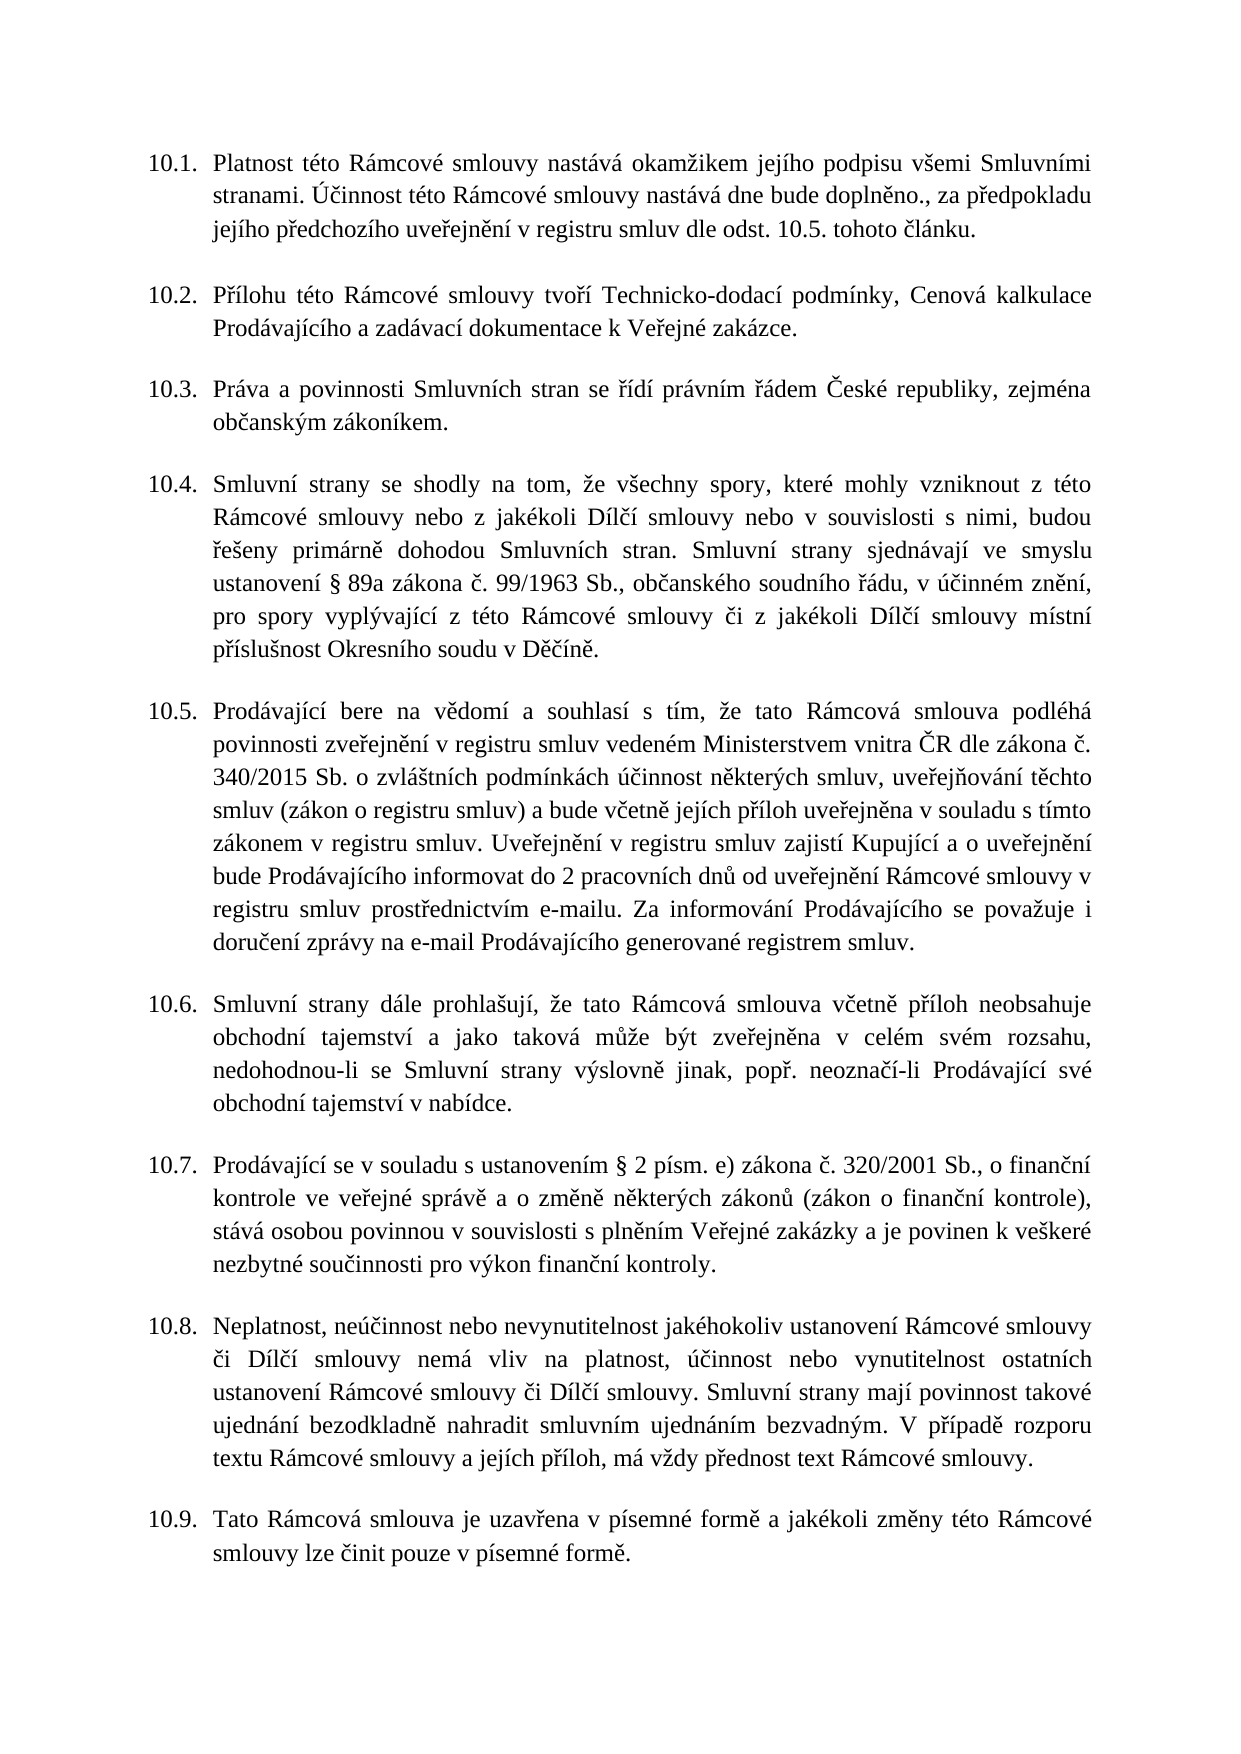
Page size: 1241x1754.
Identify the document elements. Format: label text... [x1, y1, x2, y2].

list Tato Rámcová smlouva je uzavřena v písemné formě a jakékoli změny této Rámcové smlouvy lze činit pouze v písemné formě. [148, 1504, 1093, 1566]
list Neplatnost, neúčinnost nebo nevynutitelnost jakéhokoliv ustanovení Rámcové smlouvy či Dílčí smlouvy nemá vliv na platnost, účinnost nebo vynutitelnost ostatních ustanovení Rámcové smlouvy či Dílčí smlouvy. Smluvní strany mají povinnost takové ujednání bezodkladně nahradit smluvním ujednáním bezvadným. V případě rozporu textu Rámcové smlouvy a jejích příloh, má vždy přednost text Rámcové smlouvy. [148, 1311, 1093, 1472]
list Přílohu této Rámcové smlouvy tvoří Technicko-dodací podmínky, Cenová kalkulace Prodávajícího a zadávací dokumentace k Veřejné zakázce. [148, 280, 1093, 341]
list Smluvní strany se shodly na tom, že všechny spory, které mohly vzniknout z této Rámcové smlouvy nebo z jakékoli Dílčí smlouvy nebo v souvislosti s nimi, budou řešeny primárně dohodou Smluvních stran. Smluvní strany sjednávají ve smyslu ustanovení § 89a zákona č. 99/1963 Sb., občanského soudního řádu, v účinném znění, pro spory vyplývající z této Rámcové smlouvy či z jakékoli Dílčí smlouvy místní příslušnost Okresního soudu v Děčíně. [148, 469, 1093, 663]
list Prodávající se v souladu s ustanovením § 2 písm. e) zákona č. 320/2001 Sb., o finanční kontrole ve veřejné správě a o změně některých zákonů (zákon o finanční kontrole), stává osobou povinnou v souvislosti s plněním Veřejné zakázky a je povinen k veškeré nezbytné součinnosti pro výkon finanční kontroly. [148, 1150, 1093, 1278]
list Smluvní strany dále prohlašují, že tato Rámcová smlouva včetně příloh neobsahuje obchodní tajemství a jako taková může být zveřejněna v celém svém rozsahu, nedohodnou-li se Smluvní strany výslovně jinak, popř. neoznačí-li Prodávající své obchodní tajemství v nabídce. [148, 989, 1093, 1117]
list Platnost této Rámcové smlouvy nastává okamžikem jejího podpisu všemi Smluvními stranami. Účinnost této Rámcové smlouvy nastává dne bude doplněno., za předpokladu jejího předchozího uveřejnění v registru smluv dle odst. 10.5. tohoto článku. [148, 148, 1093, 242]
list Práva a povinnosti Smluvních stran se řídí právním řádem České republiky, zejména občanským zákoníkem. [148, 374, 1093, 436]
list Prodávající bere na vědomí a souhlasí s tím, že tato Rámcová smlouva podléhá povinnosti zveřejnění v registru smluv vedeném Ministerstvem vnitra ČR dle zákona č. 340/2015 Sb. o zvláštních podmínkách účinnost některých smluv, uveřejňování těchto smluv (zákon o registru smluv) a bude včetně jejích příloh uveřejněna v souladu s tímto zákonem v registru smluv. Uveřejnění v registru smluv zajistí Kupující a o uveřejnění bude Prodávajícího informovat do 2 pracovních dnů od uveřejnění Rámcové smlouvy v registru smluv prostřednictvím e-mailu. Za informování Prodávajícího se považuje i doručení zprávy na e-mail Prodávajícího generované registrem smluv. [148, 696, 1093, 956]
